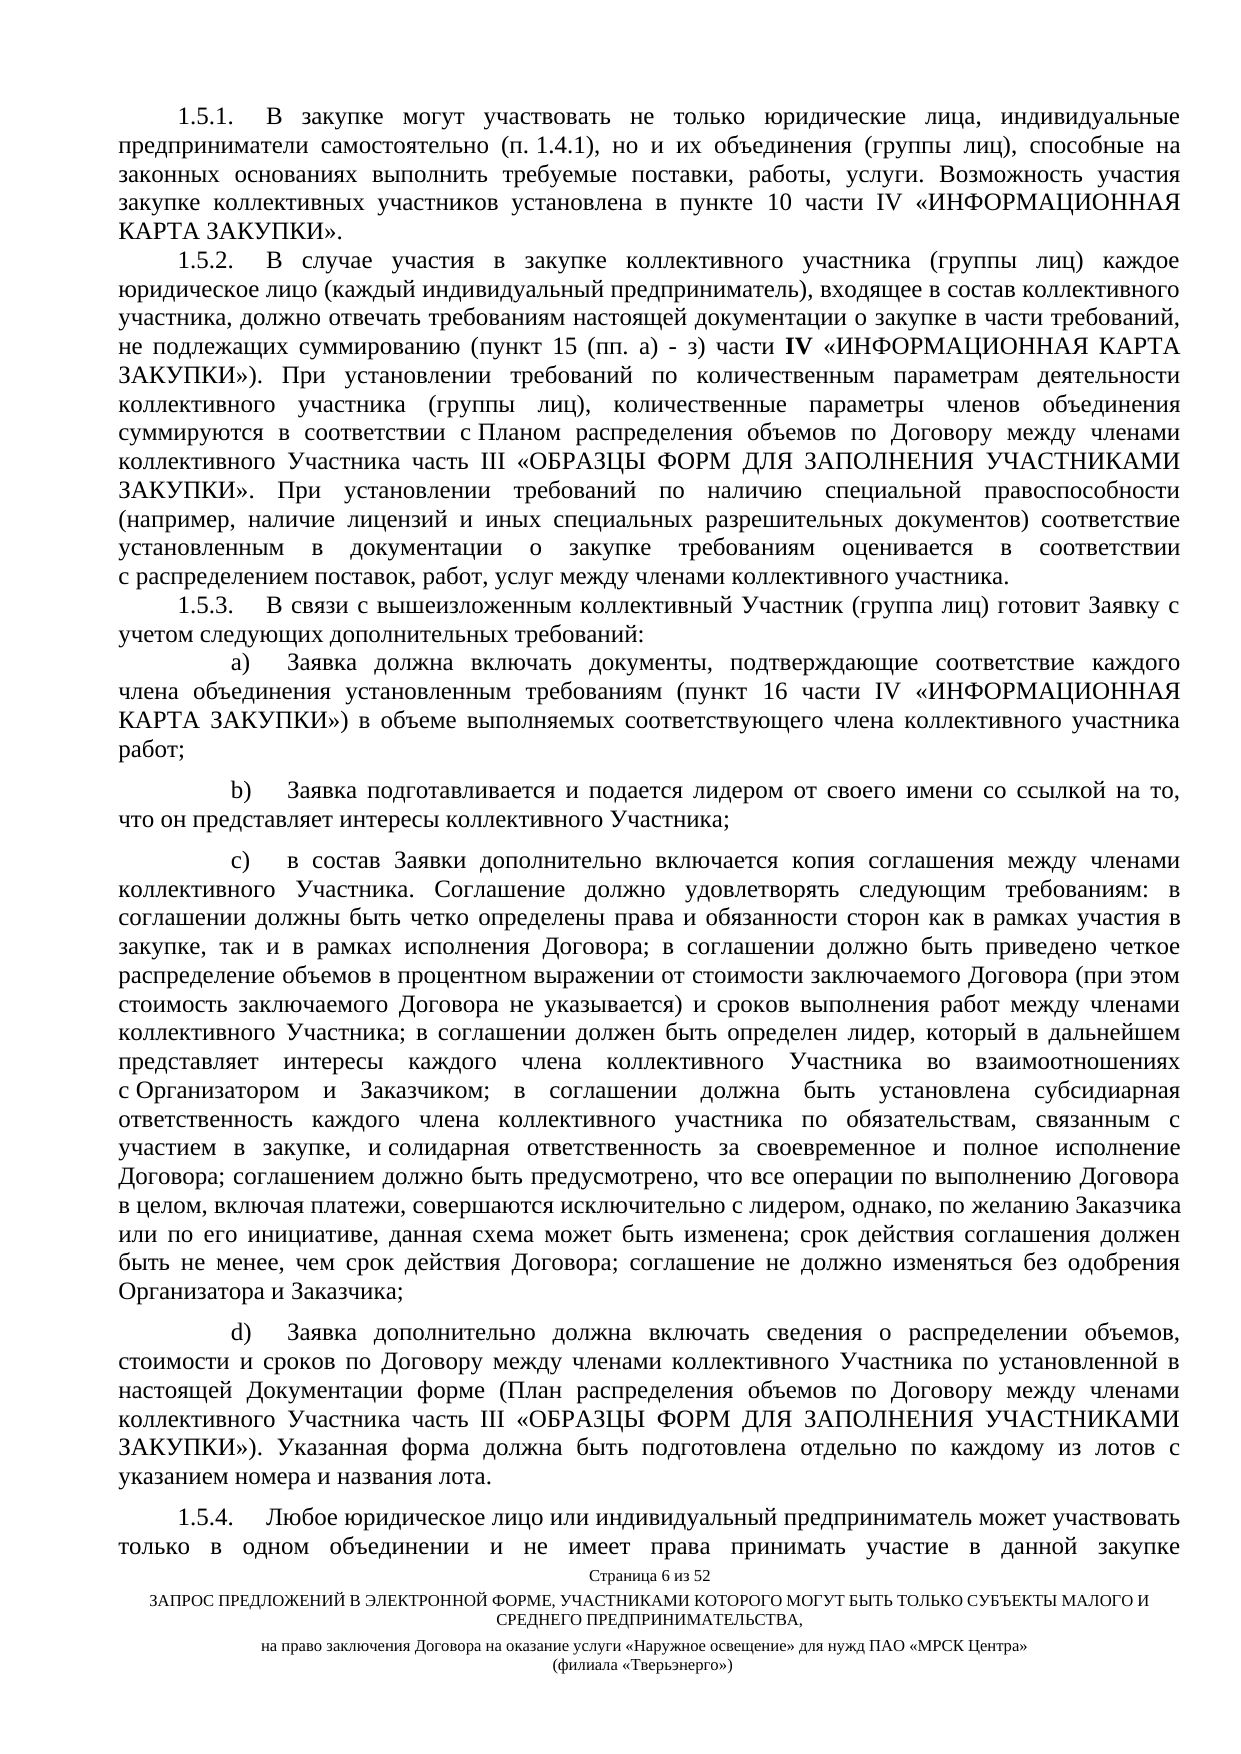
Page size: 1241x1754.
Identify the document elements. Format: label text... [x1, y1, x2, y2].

subtitle В связи с вышеизложенным коллективный Участник (группа лиц) готовит Заявку с учетом следующих дополнительных требований: [118, 590, 1181, 647]
list Заявка подготавливается и подается лидером от своего имени со ссылкой на то, что он представляет интересы коллективного Участника; [118, 775, 1181, 832]
subtitle В случае участия в закупке коллективного участника (группы лиц) каждое юридическое лицо (каждый индивидуальный предприниматель), входящее в состав коллективного участника, должно отвечать требованиям настоящей документации о закупке в части требований, не подлежащих суммированию (пункт 15 (пп. а) - з) части IV «ИНФОРМАЦИОННАЯ КАРТА ЗАКУПКИ»). При установлении требований по количественным параметрам деятельности коллективного участника (группы лиц), количественные параметры членов объединения суммируются в соответствии с Планом распределения объемов по Договору между членами коллективного Участника часть III «ОБРАЗЦЫ ФОРМ ДЛЯ ЗАПОЛНЕНИЯ УЧАСТНИКАМИ ЗАКУПКИ». При установлении требований по наличию специальной правоспособности (например, наличие лицензий и иных специальных разрешительных документов) соответствие установленным в документации о закупке требованиям оценивается в соответствии с распределением поставок, работ, услуг между членами коллективного участника. [118, 245, 1181, 590]
list в состав Заявки дополнительно включается копия соглашения между членами коллективного Участника. Соглашение должно удовлетворять следующим требованиям: в соглашении должны быть четко определены права и обязанности сторон как в рамках участия в закупке, так и в рамках исполнения Договора; в соглашении должно быть приведено четкое распределение объемов в процентном выражении от стоимости заключаемого Договора (при этом стоимость заключаемого Договора не указывается) и сроков выполнения работ между членами коллективного Участника; в соглашении должен быть определен лидер, который в дальнейшем представляет интересы каждого члена коллективного Участника во взаимоотношениях с Организатором и Заказчиком; в соглашении должна быть установлена субсидиарная ответственность каждого члена коллективного участника по обязательствам, связанным с участием в закупке, и солидарная ответственность за своевременное и полное исполнение Договора; соглашением должно быть предусмотрено, что все операции по выполнению Договора в целом, включая платежи, совершаются исключительно с лидером, однако, по желанию Заказчика или по его инициативе, данная схема может быть изменена; срок действия соглашения должен быть не менее, чем срок действия Договора; соглашение не должно изменяться без одобрения Организатора и Заказчика; [118, 845, 1181, 1305]
list Заявка должна включать документы, подтверждающие соответствие каждого члена объединения установленным требованиям (пункт 16 части IV «ИНФОРМАЦИОННАЯ КАРТА ЗАКУПКИ») в объеме выполняемых соответствующего члена коллективного участника работ; [118, 647, 1181, 762]
list Заявка дополнительно должна включать сведения о распределении объемов, стоимости и сроков по Договору между членами коллективного Участника по установленной в настоящей Документации форме (План распределения объемов по Договору между членами коллективного Участника часть III «ОБРАЗЦЫ ФОРМ ДЛЯ ЗАПОЛНЕНИЯ УЧАСТНИКАМИ ЗАКУПКИ»). Указанная форма должна быть подготовлена отдельно по каждому из лотов с указанием номера и названия лота. [118, 1317, 1181, 1490]
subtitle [118, 1502, 1181, 1560]
subtitle В закупке могут участвовать не только юридические лица, индивидуальные предприниматели самостоятельно (п. 1.4.1), но и их объединения (группы лиц), способные на законных основаниях выполнить требуемые поставки, работы, услуги. Возможность участия закупке коллективных участников установлена в пункте 10 части IV «ИНФОРМАЦИОННАЯ КАРТА ЗАКУПКИ». [118, 101, 1181, 245]
